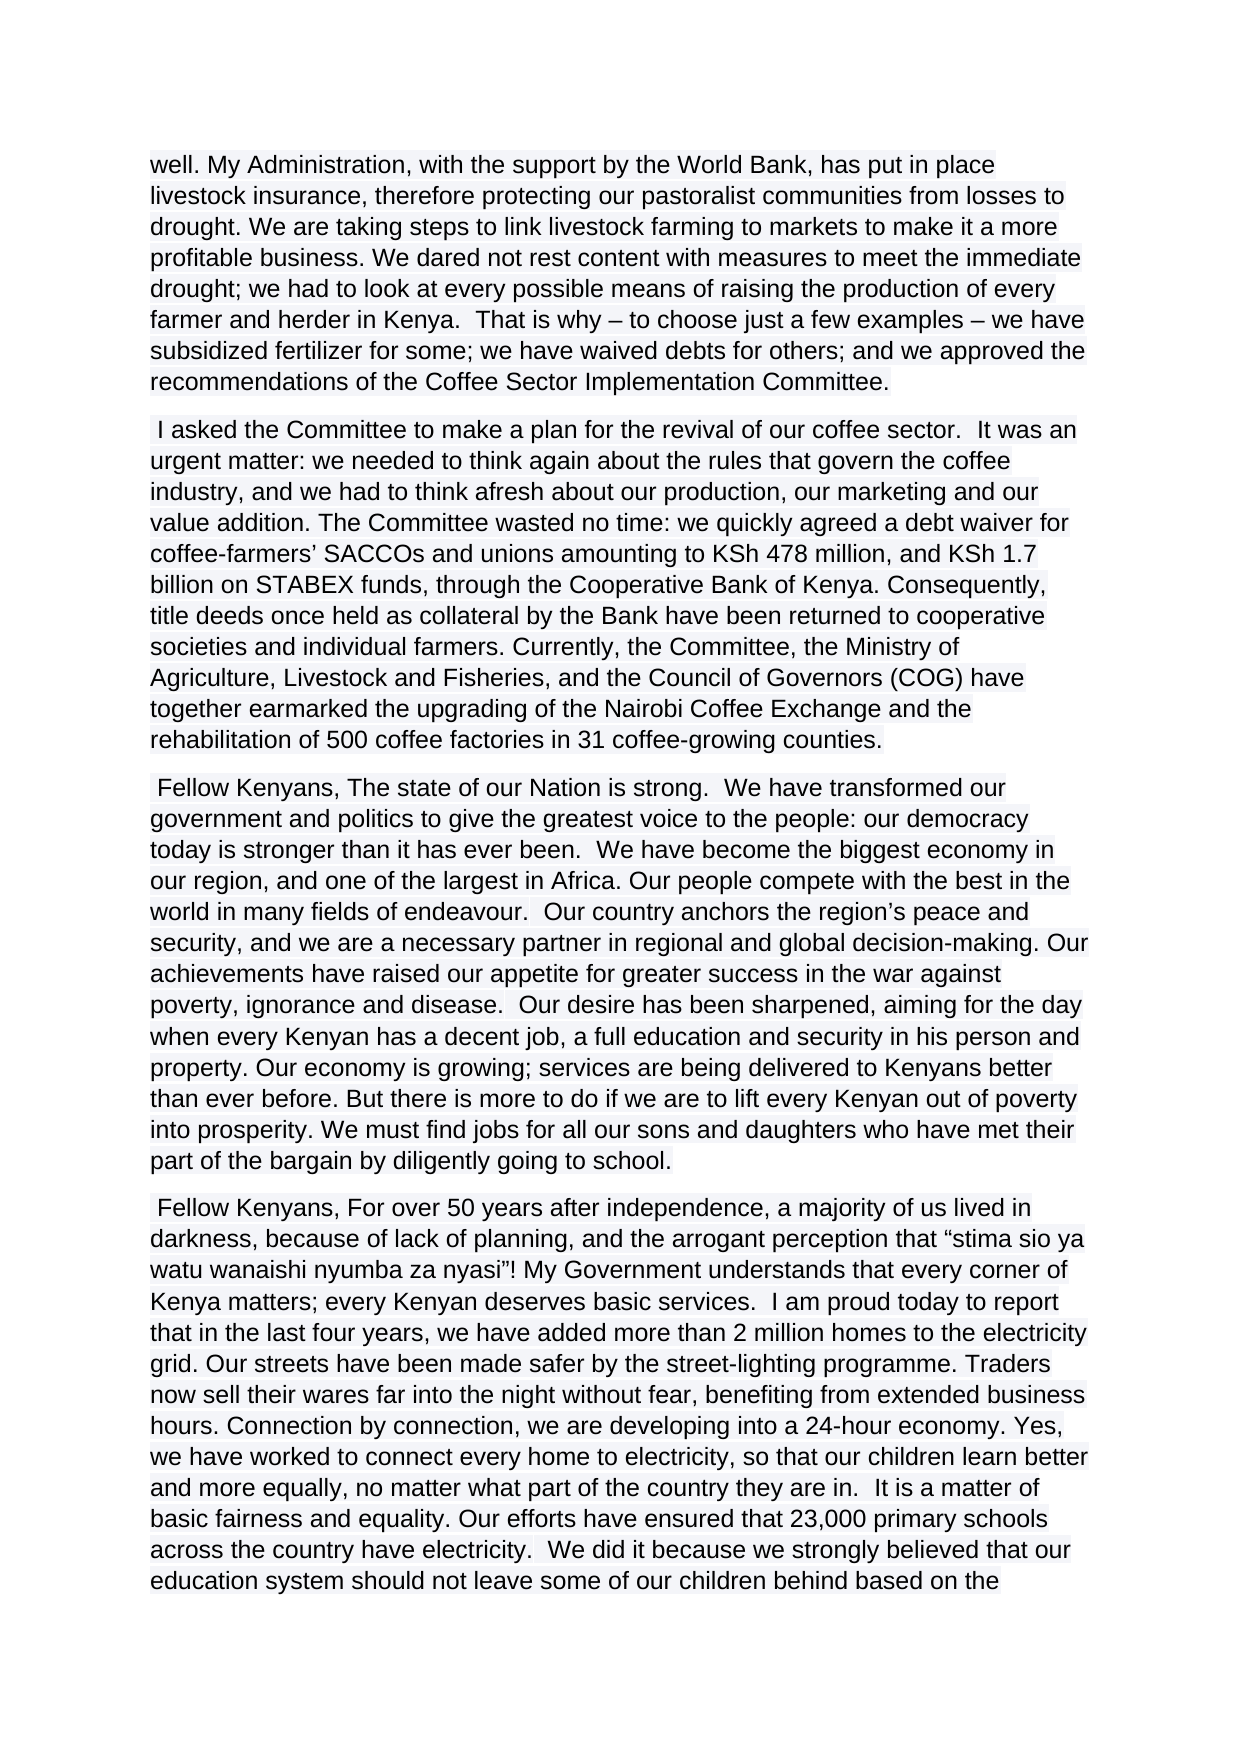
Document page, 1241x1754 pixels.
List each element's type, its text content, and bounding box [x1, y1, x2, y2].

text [150, 1193, 1090, 1594]
text Fellow Kenyans, The state of our Nation is strong. We have transformed our government and politics to give the greatest voice to the people: our democracy today is stronger than it has ever been. We have become the biggest economy in our region, and one of the largest in Africa. Our people compete with the best in the world in many fields of endeavour. Our country anchors the region’s peace and security, and we are a necessary partner in regional and global decision-making. Our achievements have raised our appetite for greater success in the war against poverty, ignorance and disease. Our desire has been sharpened, aiming for the day when every Kenyan has a decent job, a full education and security in his person and property. Our economy is growing; services are being delivered to Kenyans better than ever before. But there is more to do if we are to lift every Kenyan out of poverty into prosperity. We must find jobs for all our sons and daughters who have met their part of the bargain by diligently going to school. [150, 773, 1090, 1174]
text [150, 150, 1090, 396]
text I asked the Committee to make a plan for the revival of our coffee sector. It was an urgent matter: we needed to think again about the rules that govern the coffee industry, and we had to think afresh about our production, our marketing and our value addition. The Committee wasted no time: we quickly agreed a debt waiver for coffee-farmers’ SACCOs and unions amounting to KSh 478 million, and KSh 1.7 billion on STABEX funds, through the Cooperative Bank of Kenya. Consequently, title deeds once held as collateral by the Bank have been returned to cooperative societies and individual farmers. Currently, the Committee, the Ministry of Agriculture, Livestock and Fisheries, and the Council of Governors (COG) have together earmarked the upgrading of the Nairobi Coffee Exchange and the rehabilitation of 500 coffee factories in 31 coffee-growing counties. [150, 415, 1090, 754]
